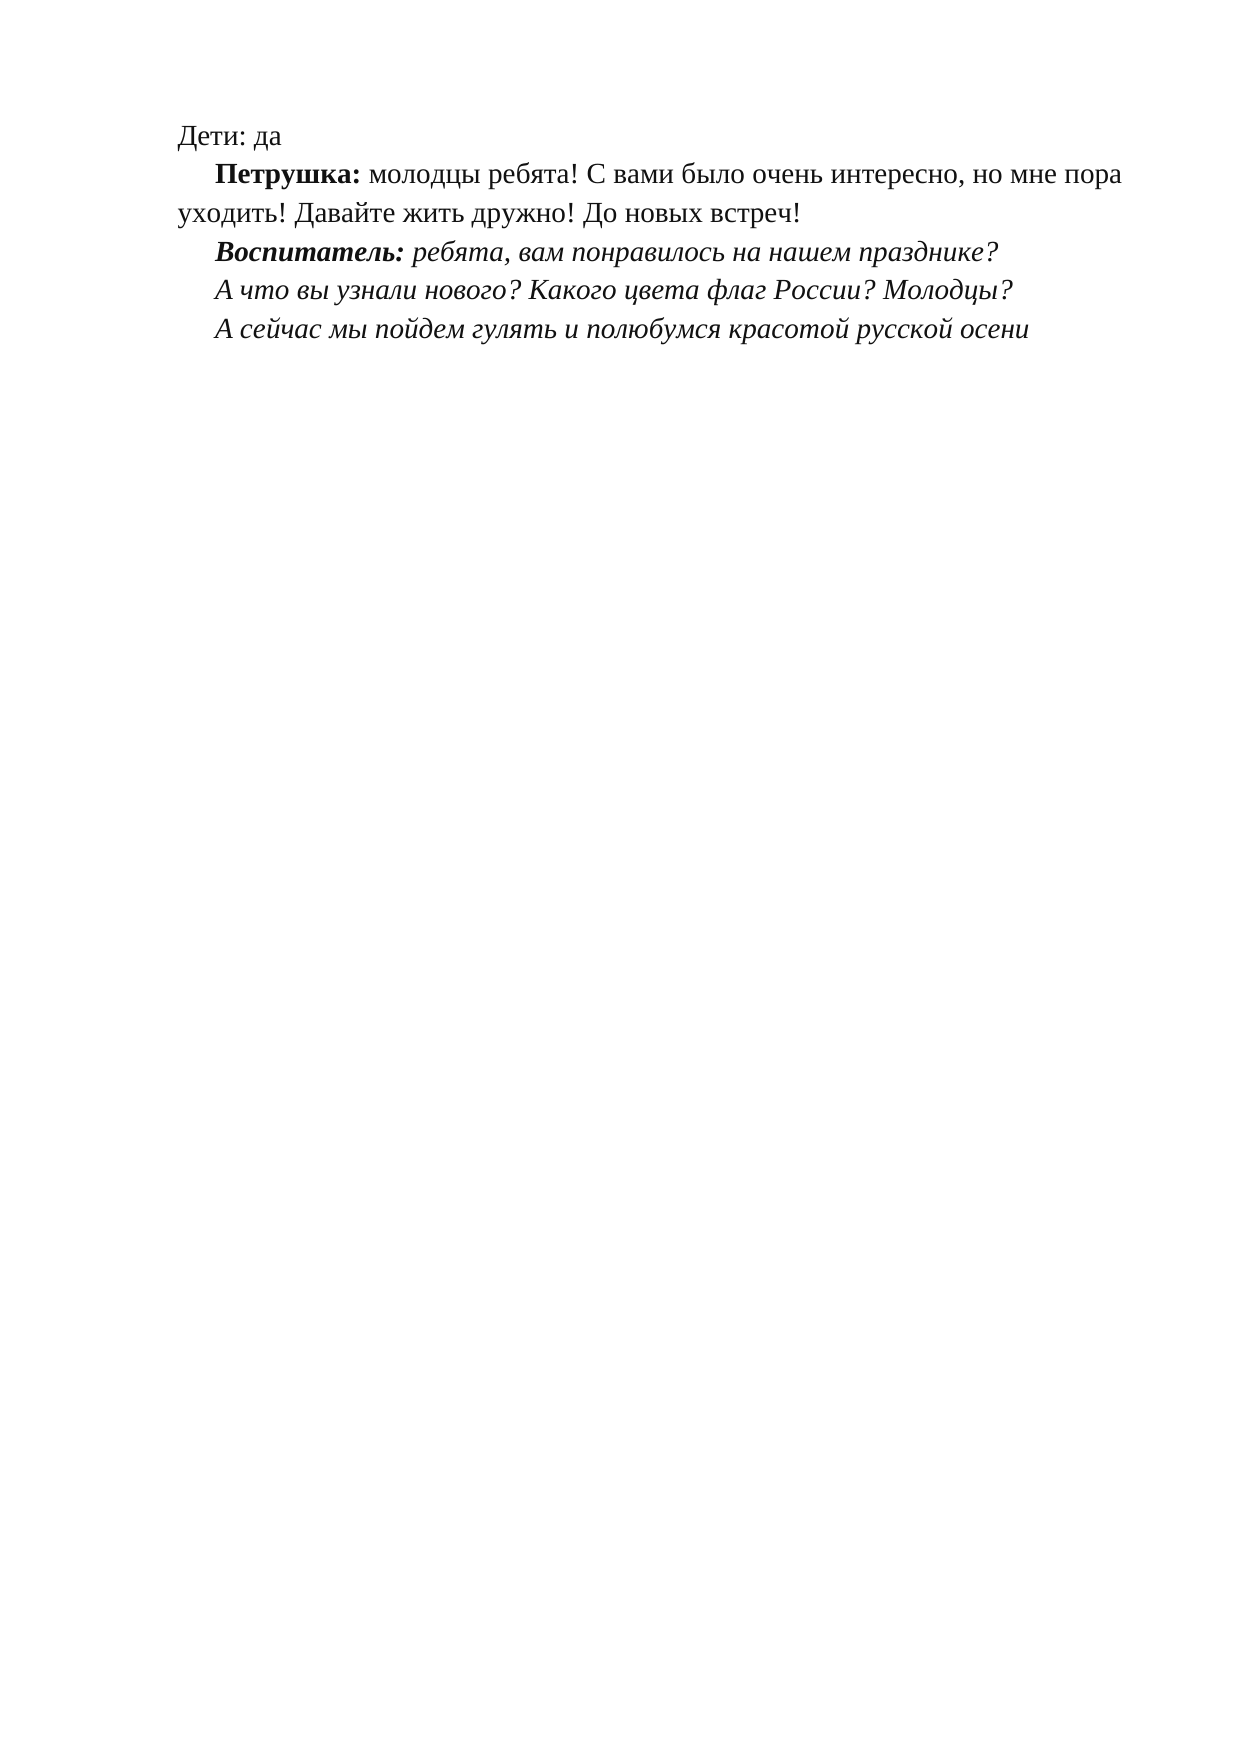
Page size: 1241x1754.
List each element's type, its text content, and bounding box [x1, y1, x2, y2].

text А сейчас мы пойдем гулять и полюбумся красотой русской осени [177, 311, 1152, 344]
text Дети: да [177, 118, 1152, 152]
text Петрушка: молодцы ребята! С вами было очень интересно, но мне пора уходить! Давайте жить дружно! До новых встреч! [177, 157, 1152, 229]
text Воспитатель: ребята, вам понравилось на нашем празднике? [177, 234, 1152, 267]
text А что вы узнали нового? Какого цвета флаг России? Молодцы? [177, 272, 1152, 306]
